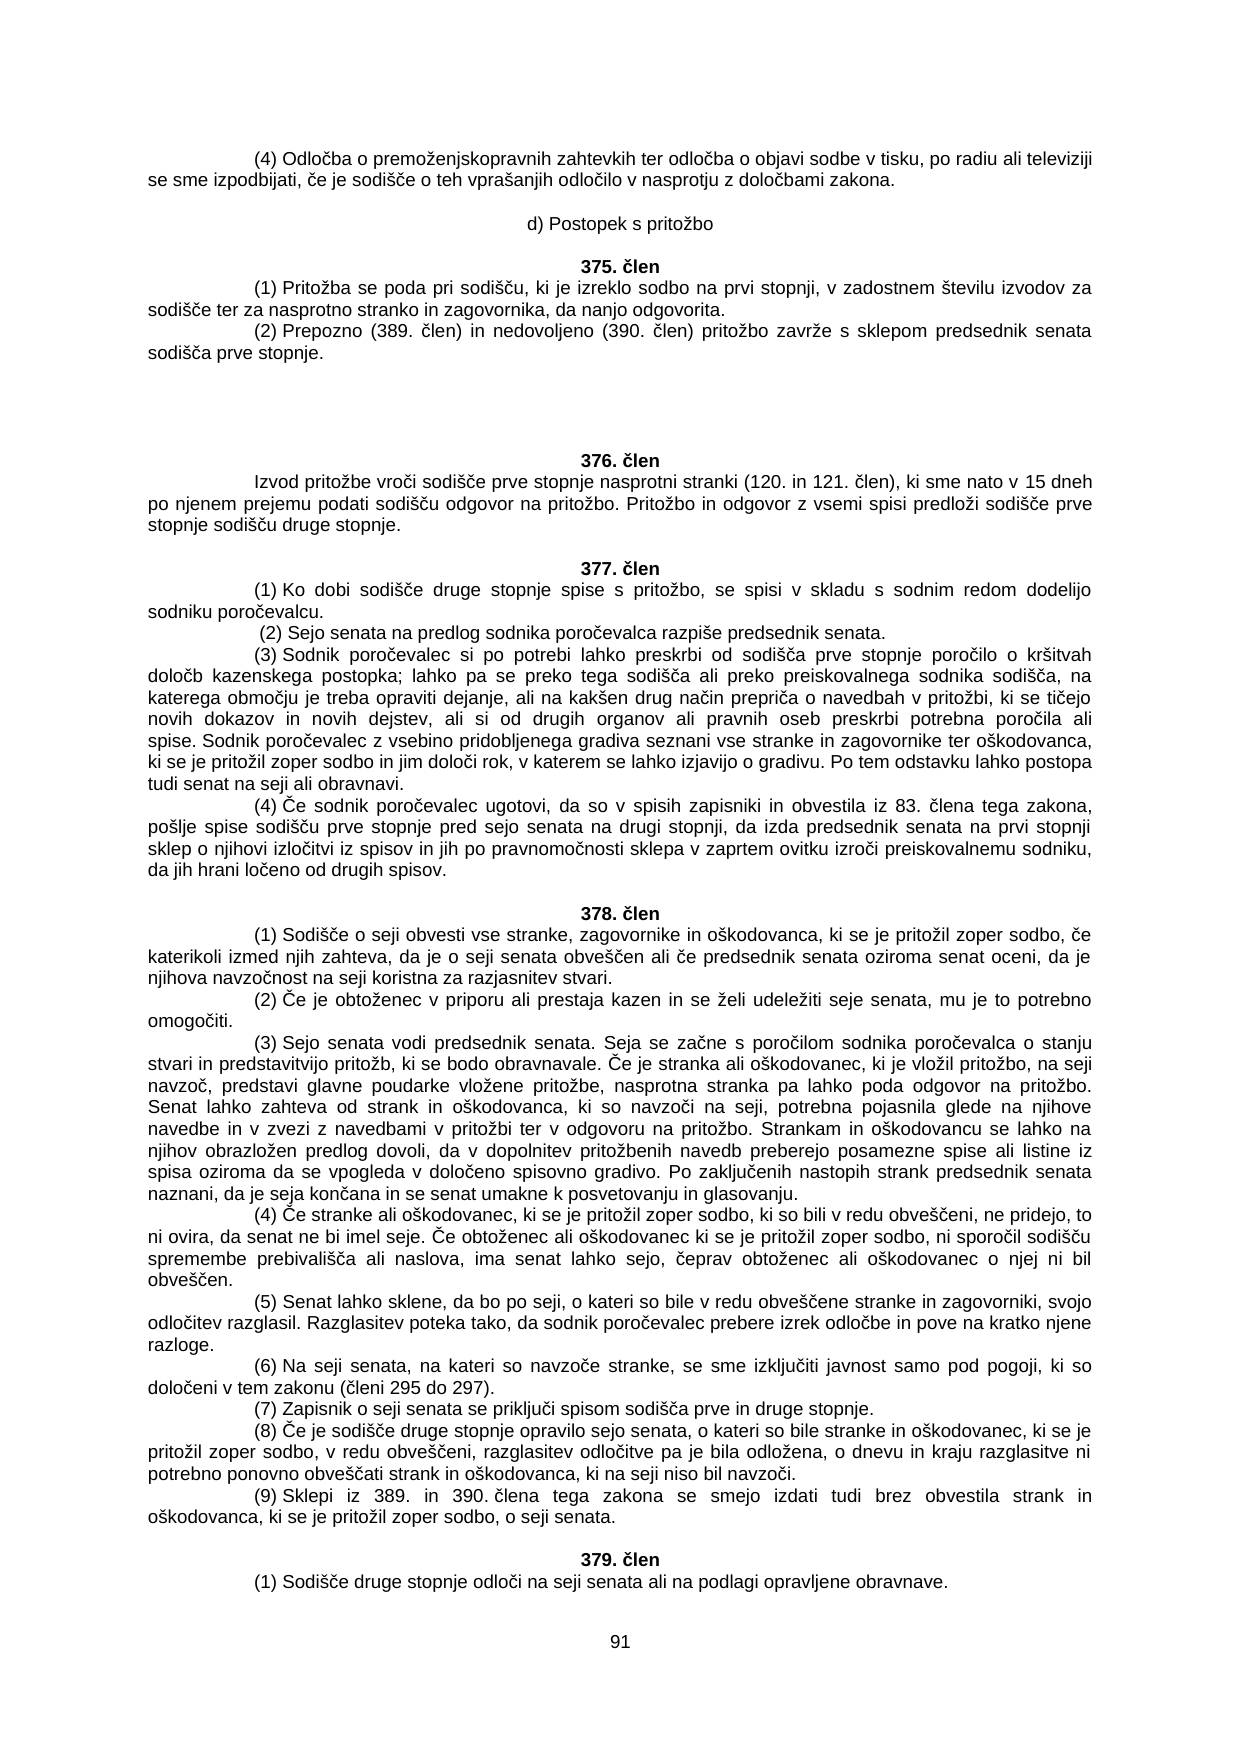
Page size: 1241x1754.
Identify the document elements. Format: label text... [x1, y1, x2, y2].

text (2) Če je obtoženec v priporu ali prestaja kazen in se želi udeležiti seje senata, mu je to potrebno omogočiti. [148, 988, 1093, 1032]
text 375. člen [148, 255, 1093, 277]
text (7) Zapisnik o seji senata se priključi spisom sodišča prve in druge stopnje. [148, 1398, 1093, 1420]
text 379. člen [148, 1549, 1093, 1571]
text (1) Ko dobi sodišče druge stopnje spise s pritožbo, se spisi v skladu s sodnim redom dodelijo sodniku poročevalcu. [148, 579, 1093, 622]
text d) Postopek s pritožbo [148, 212, 1093, 234]
text (1) Pritožba se poda pri sodišču, ki je izreklo sodbo na prvi stopnji, v zadostnem številu izvodov za sodišče ter za nasprotno stranko in zagovornika, da nanjo odgovorita. [148, 277, 1093, 320]
text Izvod pritožbe vroči sodišče prve stopnje nasprotni stranki (120. in 121. člen), ki sme nato v 15 dneh po njenem prejemu podati sodišču odgovor na pritožbo. Pritožbo in odgovor z vsemi spisi predloži sodišče prve stopnje sodišču druge stopnje. [148, 471, 1093, 536]
text 378. člen [148, 902, 1093, 924]
text (4) Odločba o premoženjskopravnih zahtevkih ter odločba o objavi sodbe v tisku, po radiu ali televiziji se sme izpodbijati, če je sodišče o teh vprašanjih odločilo v nasprotju z določbami zakona. [148, 148, 1093, 191]
text (4) Če stranke ali oškodovanec, ki se je pritožil zoper sodbo, ki so bili v redu obveščeni, ne pridejo, to ni ovira, da senat ne bi imel seje. Če obtoženec ali oškodovanec ki se je pritožil zoper sodbo, ni sporočil sodišču spremembe prebivališča ali naslova, ima senat lahko sejo, čeprav obtoženec ali oškodovanec o njej ni bil obveščen. [148, 1204, 1093, 1290]
text (8) Če je sodišče druge stopnje opravilo sejo senata, o kateri so bile stranke in oškodovanec, ki se je pritožil zoper sodbo, v redu obveščeni, razglasitev odločitve pa je bila odložena, o dnevu in kraju razglasitve ni potrebno ponovno obveščati strank in oškodovanca, ki na seji niso bil navzoči. [148, 1420, 1093, 1484]
text (1) Sodišče o seji obvesti vse stranke, zagovornike in oškodovanca, ki se je pritožil zoper sodbo, če katerikoli izmed njih zahteva, da je o seji senata obveščen ali če predsednik senata oziroma senat oceni, da je njihova navzočnost na seji koristna za razjasnitev stvari. [148, 924, 1093, 988]
text (3) Sejo senata vodi predsednik senata. Seja se začne s poročilom sodnika poročevalca o stanju stvari in predstavitvijo pritožb, ki se bodo obravnavale. Če je stranka ali oškodovanec, ki je vložil pritožbo, na seji navzoč, predstavi glavne poudarke vložene pritožbe, nasprotna stranka pa lahko poda odgovor na pritožbo. Senat lahko zahteva od strank in oškodovanca, ki so navzoči na seji, potrebna pojasnila glede na njihove navedbe in v zvezi z navedbami v pritožbi ter v odgovoru na pritožbo. Strankam in oškodovancu se lahko na njihov obrazložen predlog dovoli, da v dopolnitev pritožbenih navedb preberejo posamezne spise ali listine iz spisa oziroma da se vpogleda v določeno spisovno gradivo. Po zaključenih nastopih strank predsednik senata naznani, da je seja končana in se senat umakne k posvetovanju in glasovanju. [148, 1032, 1093, 1204]
text 377. člen [148, 557, 1093, 579]
text (6) Na seji senata, na kateri so navzoče stranke, se sme izključiti javnost samo pod pogoji, ki so določeni v tem zakonu (členi 295 do 297). [148, 1355, 1093, 1398]
text (5) Senat lahko sklene, da bo po seji, o kateri so bile v redu obveščene stranke in zagovorniki, svojo odločitev razglasil. Razglasitev poteka tako, da sodnik poročevalec prebere izrek odločbe in pove na kratko njene razloge. [148, 1290, 1093, 1355]
text (1) Sodišče druge stopnje odloči na seji senata ali na podlagi opravljene obravnave. [148, 1571, 1093, 1592]
text (4) Če sodnik poročevalec ugotovi, da so v spisih zapisniki in obvestila iz 83. člena tega zakona, pošlje spise sodišču prve stopnje pred sejo senata na drugi stopnji, da izda predsednik senata na prvi stopnji sklep o njihovi izločitvi iz spisov in jih po pravnomočnosti sklepa v zaprtem ovitku izroči preiskovalnemu sodniku, da jih hrani ločeno od drugih spisov. [148, 794, 1093, 881]
text (2) Sejo senata na predlog sodnika poročevalca razpiše predsednik senata. [148, 622, 1093, 643]
text (9) Sklepi iz 389. in 390. člena tega zakona se smejo izdati tudi brez obvestila strank in oškodovanca, ki se je pritožil zoper sodbo, o seji senata. [148, 1484, 1093, 1528]
text (3) Sodnik poročevalec si po potrebi lahko preskrbi od sodišča prve stopnje poročilo o kršitvah določb kazenskega postopka; lahko pa se preko tega sodišča ali preko preiskovalnega sodnika sodišča, na katerega območju je treba opraviti dejanje, ali na kakšen drug način prepriča o navedbah v pritožbi, ki se tičejo novih dokazov in novih dejstev, ali si od drugih organov ali pravnih oseb preskrbi potrebna poročila ali spise. Sodnik poročevalec z vsebino pridobljenega gradiva seznani vse stranke in zagovornike ter oškodovanca, ki se je pritožil zoper sodbo in jim določi rok, v katerem se lahko izjavijo o gradivu. Po tem odstavku lahko postopa tudi senat na seji ali obravnavi. [148, 643, 1093, 794]
text (2) Prepozno (389. člen) in nedovoljeno (390. člen) pritožbo zavrže s sklepom predsednik senata sodišča prve stopnje. [148, 320, 1093, 363]
text 376. člen [148, 449, 1093, 471]
